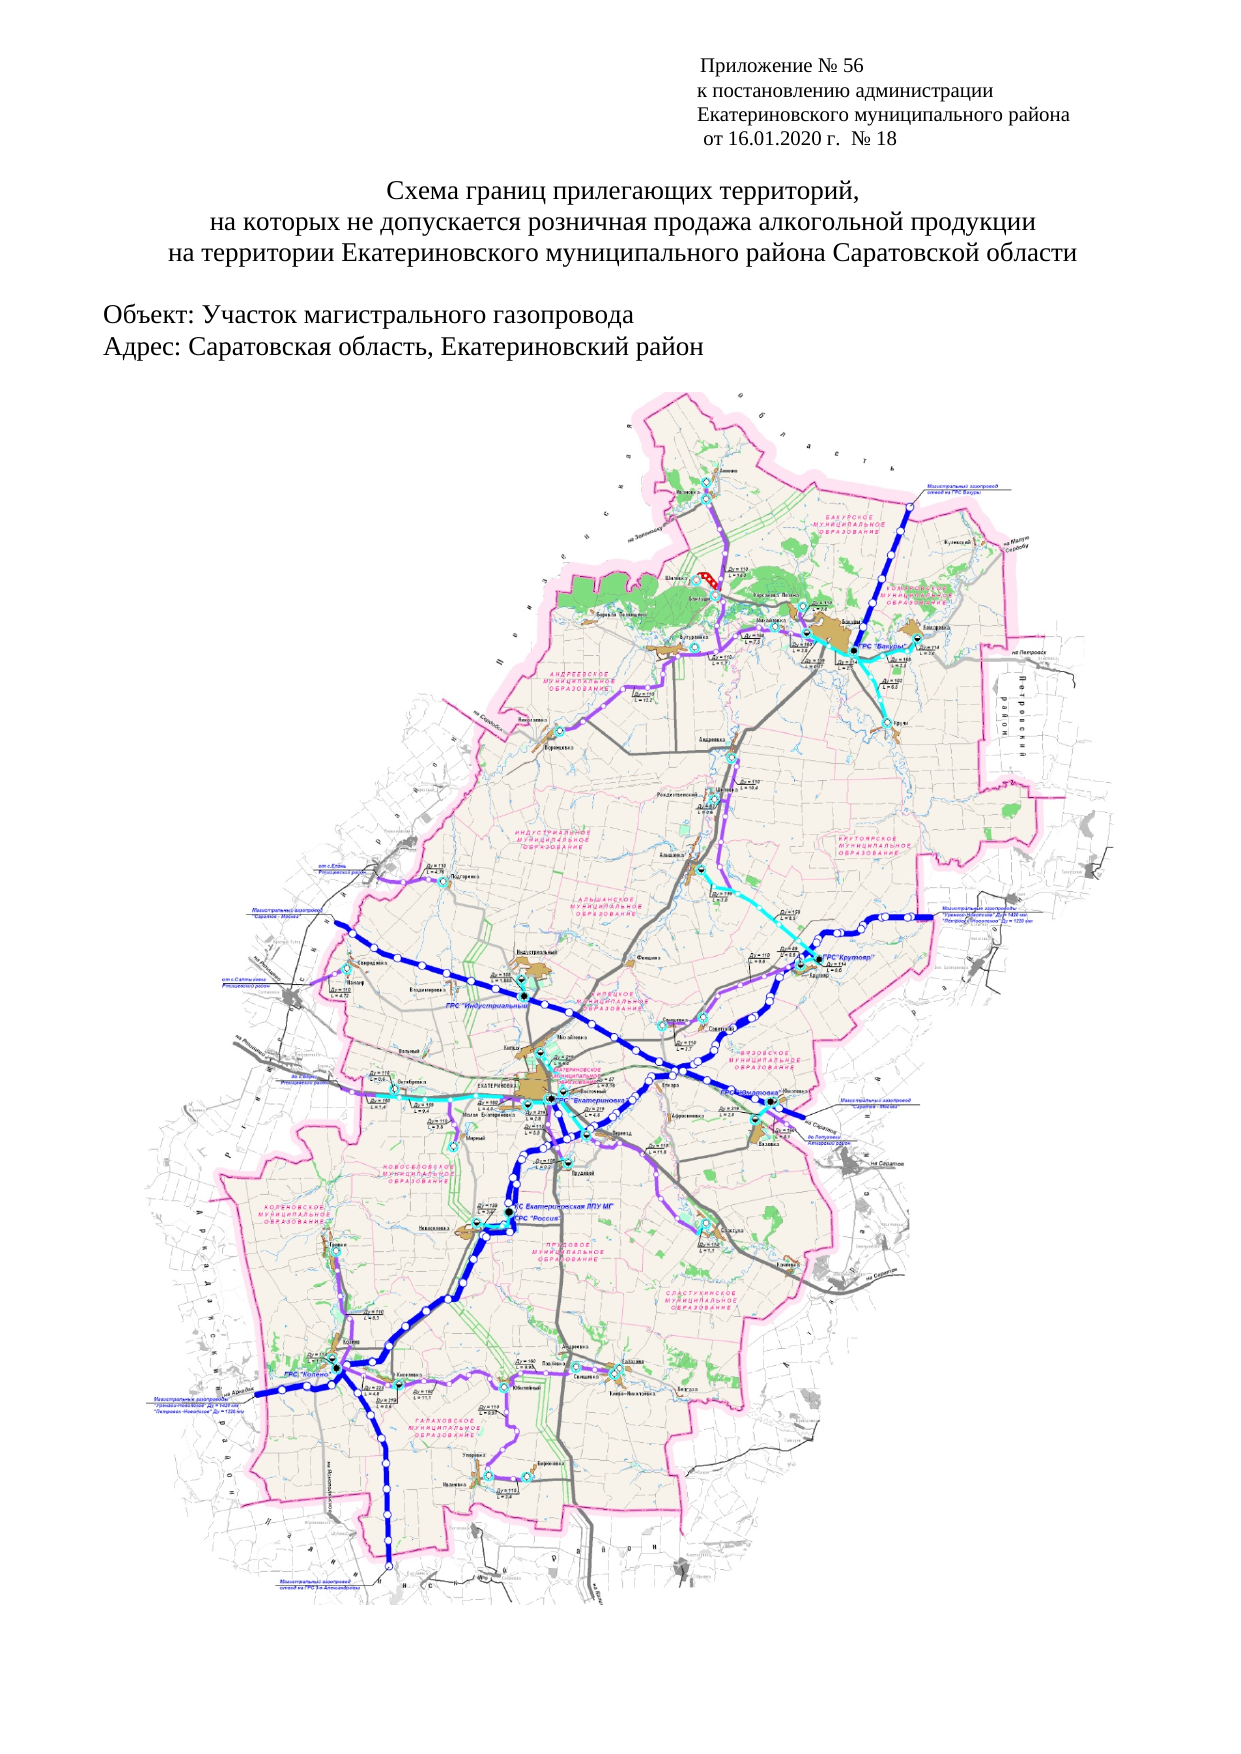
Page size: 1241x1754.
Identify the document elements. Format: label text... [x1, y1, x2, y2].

text Приложение № 56 [35, 53, 1211, 77]
text к постановлению администрации [35, 77, 1211, 102]
text от 16.01.2020 г. № 18 [35, 126, 1211, 150]
text на которых не допускается розничная продажа алкогольной продукции [35, 205, 1211, 236]
text Схема границ прилегающих территорий, [35, 174, 1211, 205]
text Адрес: Саратовская область, Екатериновский район [35, 330, 1211, 361]
picture [94, 392, 1152, 1605]
text на территории Екатериновского муниципального района Саратовской области [35, 236, 1211, 267]
text Екатериновского муниципального района [35, 102, 1211, 126]
text Объект: Участок магистрального газопровода [35, 299, 1211, 330]
